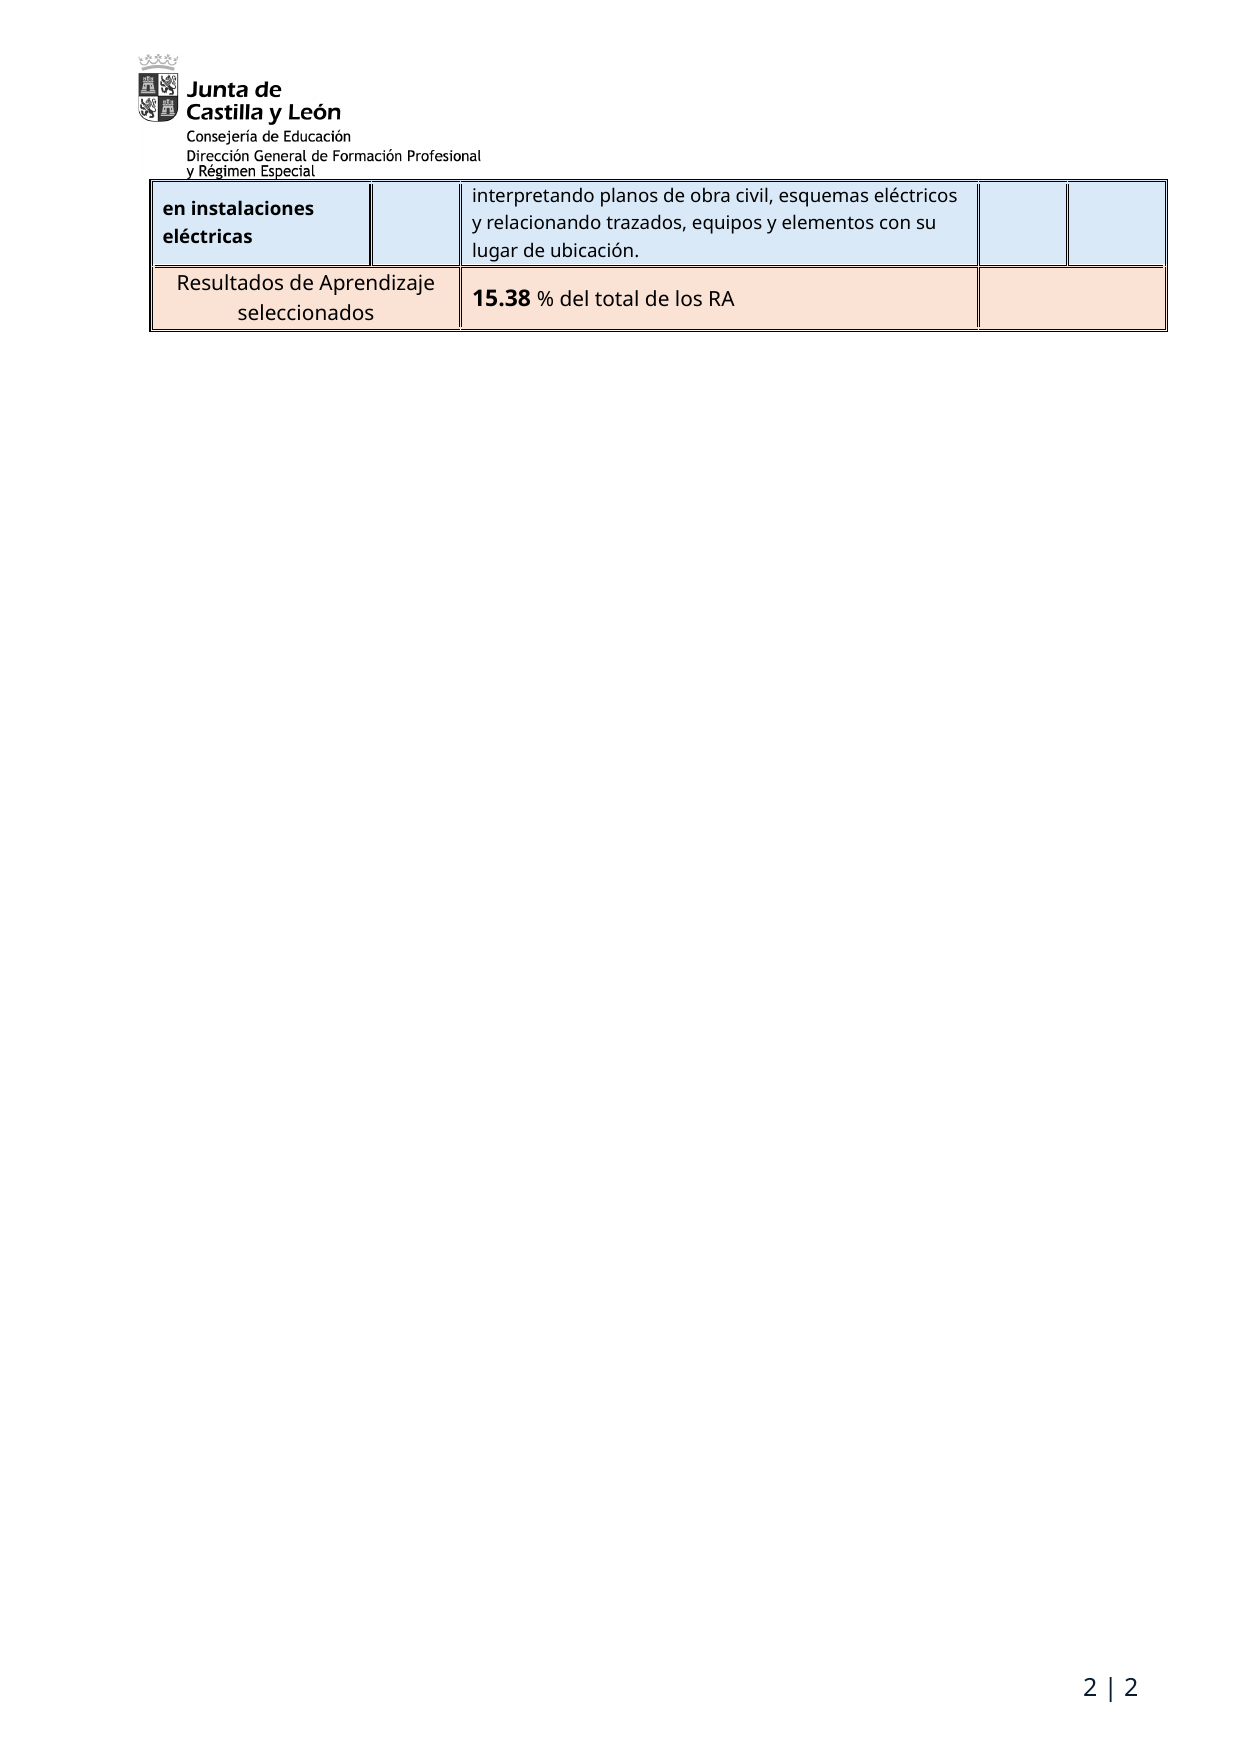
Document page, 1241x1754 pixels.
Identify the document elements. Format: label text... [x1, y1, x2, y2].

table_cell [979, 265, 1165, 329]
table_cell Sí [1068, 182, 1165, 264]
picture [138, 54, 481, 179]
table_cell Resultados de Aprendizaje seleccionados [153, 265, 461, 329]
table_cell Técnicas y procesos en instalaciones eléctricas [153, 182, 371, 264]
table_cell 15.38 % del total de los RA [461, 265, 979, 329]
table_cell Sí [979, 180, 1068, 264]
table_cell 0518 [371, 180, 461, 264]
